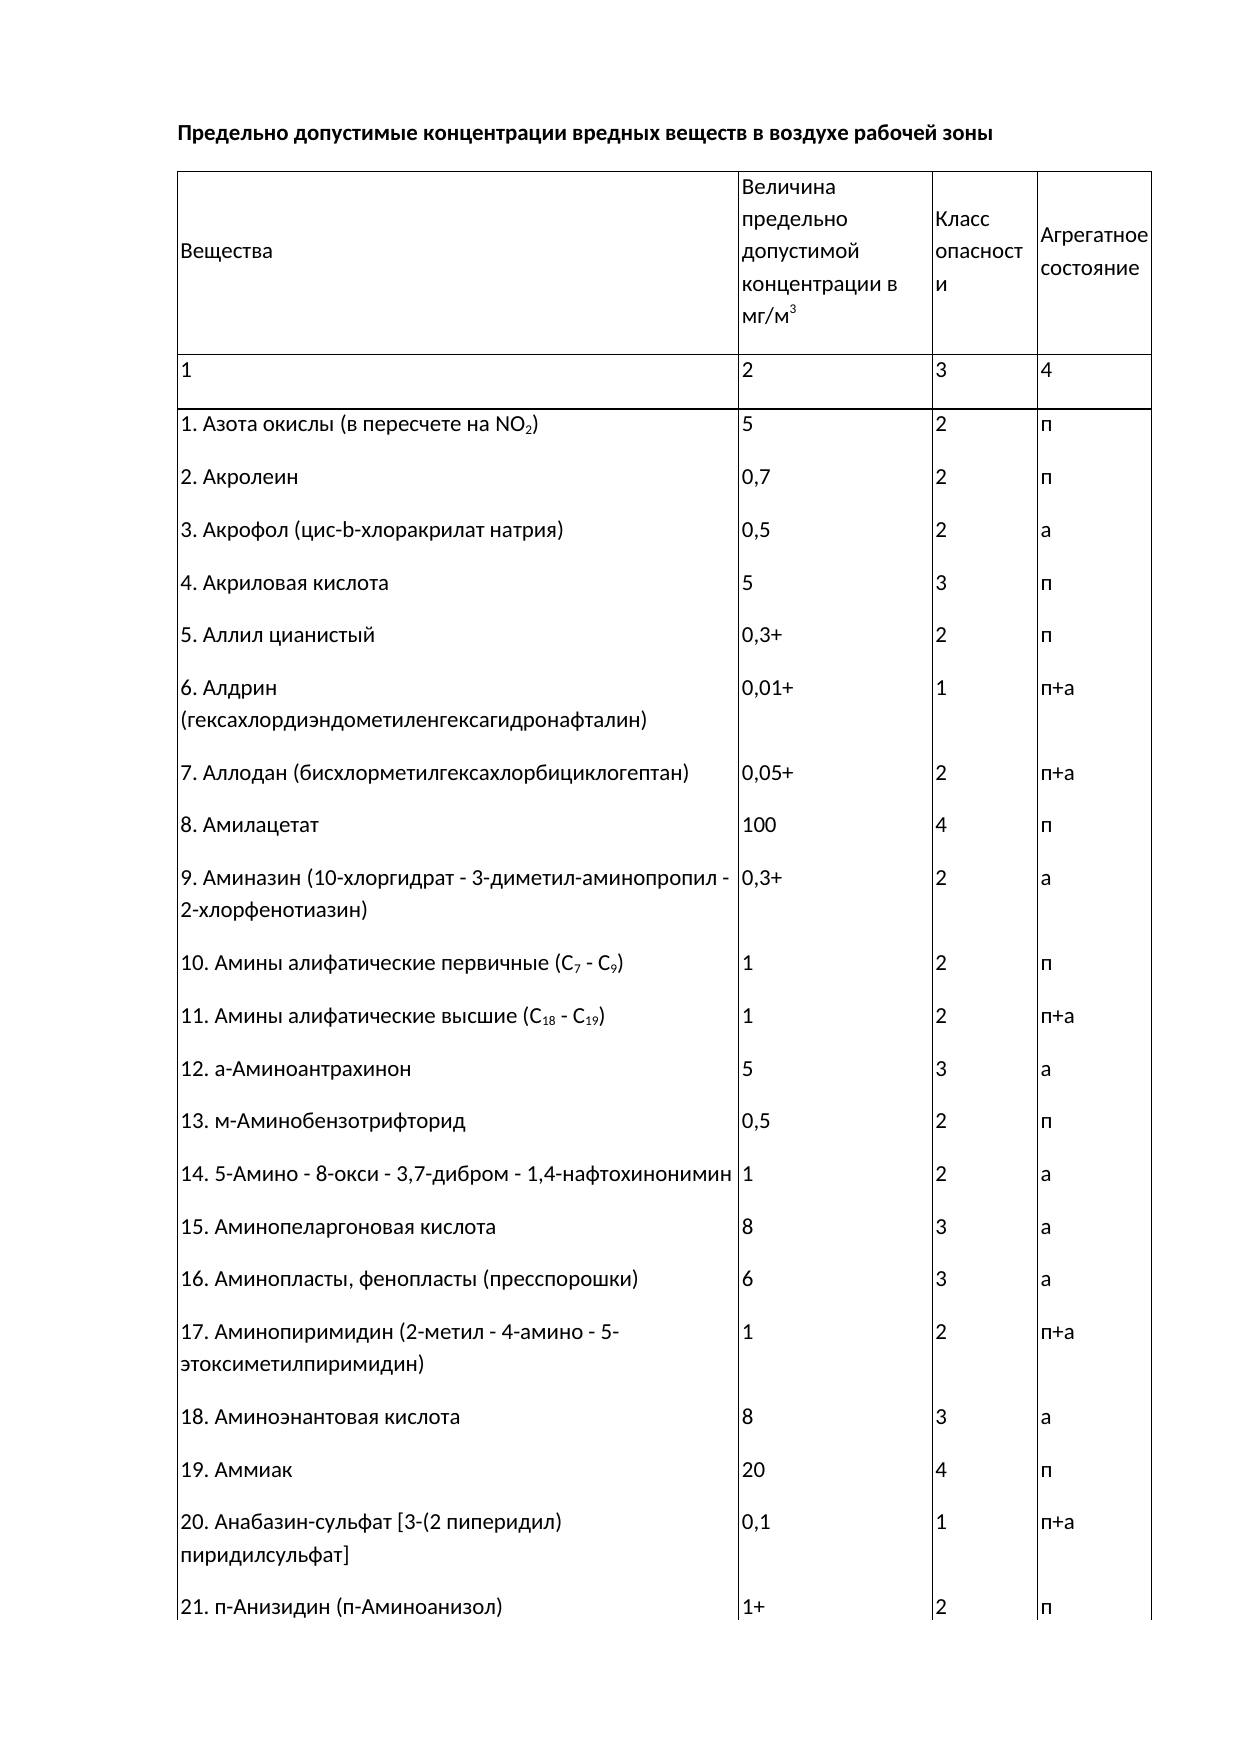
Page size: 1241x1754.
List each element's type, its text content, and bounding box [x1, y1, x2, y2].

table_cell п+а [1038, 1508, 1151, 1592]
table_cell 9. Аминазин (10-хлоргидрат - 3-диметил-аминопропил - 2-хлорфенотиазин) [178, 863, 738, 948]
table_cell п [1038, 948, 1151, 1001]
table_cell а [1038, 863, 1151, 948]
table_header Вещества [178, 172, 738, 354]
table_cell п+а [1038, 1317, 1151, 1402]
table_cell 3 [933, 1212, 1037, 1264]
table_cell п [1038, 1106, 1151, 1159]
table_cell п+а [1038, 758, 1151, 811]
table_cell 16. Аминопласты, фенопласты (пресспорошки) [178, 1265, 738, 1317]
table_cell 2 [933, 863, 1037, 948]
table_cell 1 [933, 1508, 1037, 1592]
table_cell 1 [739, 1159, 932, 1212]
table_cell 4. Акриловая кислота [178, 568, 738, 620]
table_cell 19. Аммиак [178, 1455, 738, 1507]
table_cell 17. Аминопиримидин (2-метил - 4-амино - 5-этоксиметилпиримидин) [178, 1317, 738, 1402]
table_cell 15. Аминопеларгоновая кислота [178, 1212, 738, 1264]
table_cell а [1038, 1054, 1151, 1106]
table_cell 8 [739, 1402, 932, 1455]
table_cell 4 [1038, 355, 1151, 408]
table_cell 6 [739, 1265, 932, 1317]
table_cell п+а [1038, 673, 1151, 758]
table_cell 0,7 [739, 462, 932, 515]
table_cell 2 [933, 1001, 1037, 1054]
table_cell 5 [739, 1054, 932, 1106]
table_cell п [1038, 620, 1151, 673]
table_cell 3 [933, 1402, 1037, 1455]
table_cell 2 [933, 462, 1037, 515]
table_cell 100 [739, 811, 932, 863]
table_cell п [1038, 462, 1151, 515]
table_cell 1 [739, 948, 932, 1001]
table_cell а [1038, 1265, 1151, 1317]
table_cell а [1038, 1212, 1151, 1264]
table_cell 4 [933, 811, 1037, 863]
table_cell 5 [739, 568, 932, 620]
table_cell 5. Аллил цианистый [178, 620, 738, 673]
table_cell 14. 5-Амино - 8-окси - 3,7-дибром - 1,4-нафтохинонимин [178, 1159, 738, 1212]
table_cell 2 [933, 620, 1037, 673]
table_cell 12. а-Аминоантрахинон [178, 1054, 738, 1106]
table_cell 0,05+ [739, 758, 932, 811]
table_cell 2. Акролеин [178, 462, 738, 515]
table_cell 0,01+ [739, 673, 932, 758]
table_cell 3 [933, 355, 1037, 408]
table_cell 13. м-Аминобензотрифторид [178, 1106, 738, 1159]
table_cell 1 [739, 1001, 932, 1054]
table_cell 1 [178, 355, 738, 408]
table_cell 3 [933, 1265, 1037, 1317]
table_cell 2 [933, 410, 1037, 462]
table_cell 1+ [739, 1593, 932, 1620]
table_cell 0,3+ [739, 863, 932, 948]
table_cell 20 [739, 1455, 932, 1507]
table_cell п [1038, 568, 1151, 620]
table_cell п [1038, 811, 1151, 863]
table_cell 5 [739, 410, 932, 462]
table_cell 2 [933, 758, 1037, 811]
text Предельно допустимые концентрации вредных веществ в воздухе рабочей зоны [177, 118, 1152, 146]
table_cell 6. Алдрин (гексахлордиэндометиленгексагидронафталин) [178, 673, 738, 758]
table_cell а [1038, 1159, 1151, 1212]
table_cell 4 [933, 1455, 1037, 1507]
table_cell 2 [933, 515, 1037, 568]
table_cell 2 [933, 1106, 1037, 1159]
table_cell 3 [933, 1054, 1037, 1106]
table_cell 3. Акрофол (цис-b-хлоракрилат натрия) [178, 515, 738, 568]
table_cell 18. Аминоэнантовая кислота [178, 1402, 738, 1455]
table_cell 0,5 [739, 1106, 932, 1159]
table_header Агрегатное состояние [1038, 172, 1151, 354]
table_cell 20. Анабазин-сульфат [3-(2 пиперидил) пиридилсульфат] [178, 1508, 738, 1592]
table_cell 2 [933, 1593, 1037, 1620]
table_cell 2 [933, 1317, 1037, 1402]
table_cell а [1038, 1402, 1151, 1455]
table_cell 0,5 [739, 515, 932, 568]
table_header Величина предельно допустимой концентрации в мг/м3 [739, 172, 932, 354]
table_cell 11. Амины алифатические высшие (С18 - С19) [178, 1001, 738, 1054]
table_cell 2 [933, 1159, 1037, 1212]
table_cell п+а [1038, 1001, 1151, 1054]
table_cell 0,1 [739, 1508, 932, 1592]
table_cell п [1038, 410, 1151, 462]
table_cell 2 [933, 948, 1037, 1001]
table_cell 1 [933, 673, 1037, 758]
table_cell п [1038, 1455, 1151, 1507]
table_cell 10. Амины алифатические первичные (С7 - С9) [178, 948, 738, 1001]
table_cell 1 [739, 1317, 932, 1402]
table_cell 21. п-Анизидин (п-Аминоанизол) [178, 1593, 738, 1620]
table_cell 1. Азота окислы (в пересчете на NO2) [178, 410, 738, 462]
table_cell 8. Амилацетат [178, 811, 738, 863]
table_cell 2 [739, 355, 932, 408]
table_cell п [1038, 1593, 1151, 1620]
table_cell 8 [739, 1212, 932, 1264]
table_cell 3 [933, 568, 1037, 620]
table_cell а [1038, 515, 1151, 568]
table_cell 7. Аллодан (бисхлорметилгексахлорбициклогептан) [178, 758, 738, 811]
table_header Класс опасности [933, 172, 1037, 354]
table_cell 0,3+ [739, 620, 932, 673]
